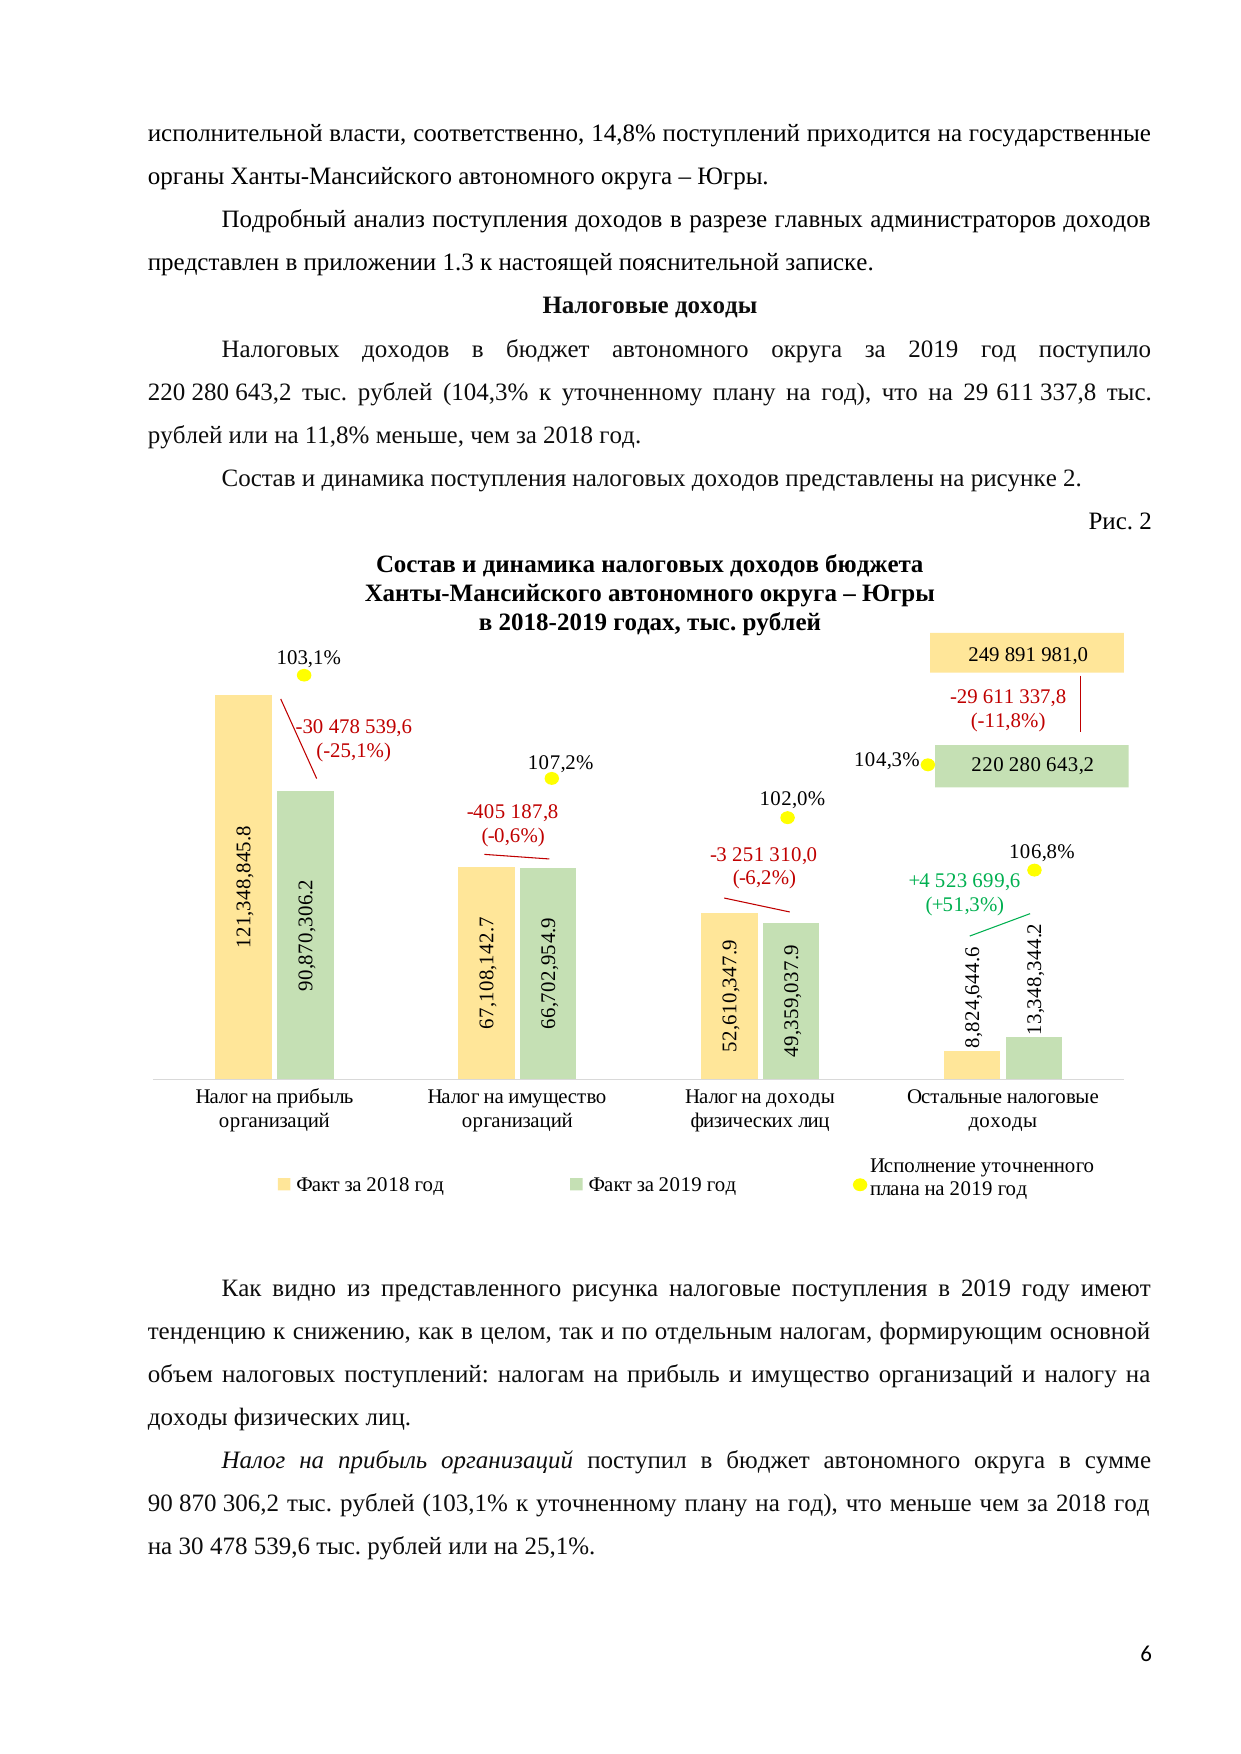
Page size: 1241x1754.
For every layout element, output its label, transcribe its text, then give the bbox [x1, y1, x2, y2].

text Подробный анализ поступления доходов в разрезе главных администраторов доходов представлен в приложении 1.3 к настоящей пояснительной записке. [148, 204, 1152, 276]
text Состав и динамика поступления налоговых доходов представлены на рисунке 2. [148, 463, 1152, 492]
text Налоговые доходы [148, 291, 1152, 319]
text Ханты-Мансийского автономного округа – Югры [148, 578, 1152, 607]
text Рис. 2 [148, 506, 1152, 535]
text Налоговых доходов в бюджет автономного округа за 2019 год поступило 220 280 643,2 тыс. рублей (104,3% к уточненному плану на год), что на 29 611 337,8 тыс. рублей или на 11,8% меньше, чем за 2018 год. [148, 334, 1152, 449]
text в 2018-2019 годах, тыс. рублей [148, 607, 1152, 636]
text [148, 118, 1152, 190]
text Налог на прибыль организаций поступил в бюджет автономного округа в сумме 90 870 306,2 тыс. рублей (103,1% к уточненному плану на год), что меньше чем за 2018 год на 30 478 539,6 тыс. рублей или на 25,1%. [148, 1445, 1152, 1560]
text Как видно из представленного рисунка налоговые поступления в 2019 году имеют тенденцию к снижению, как в целом, так и по отдельным налогам, формирующим основной объем налоговых поступлений: налогам на прибыль и имущество организаций и налогу на доходы физических лиц. [148, 1273, 1152, 1431]
text Состав и динамика налоговых доходов бюджета [148, 549, 1152, 578]
